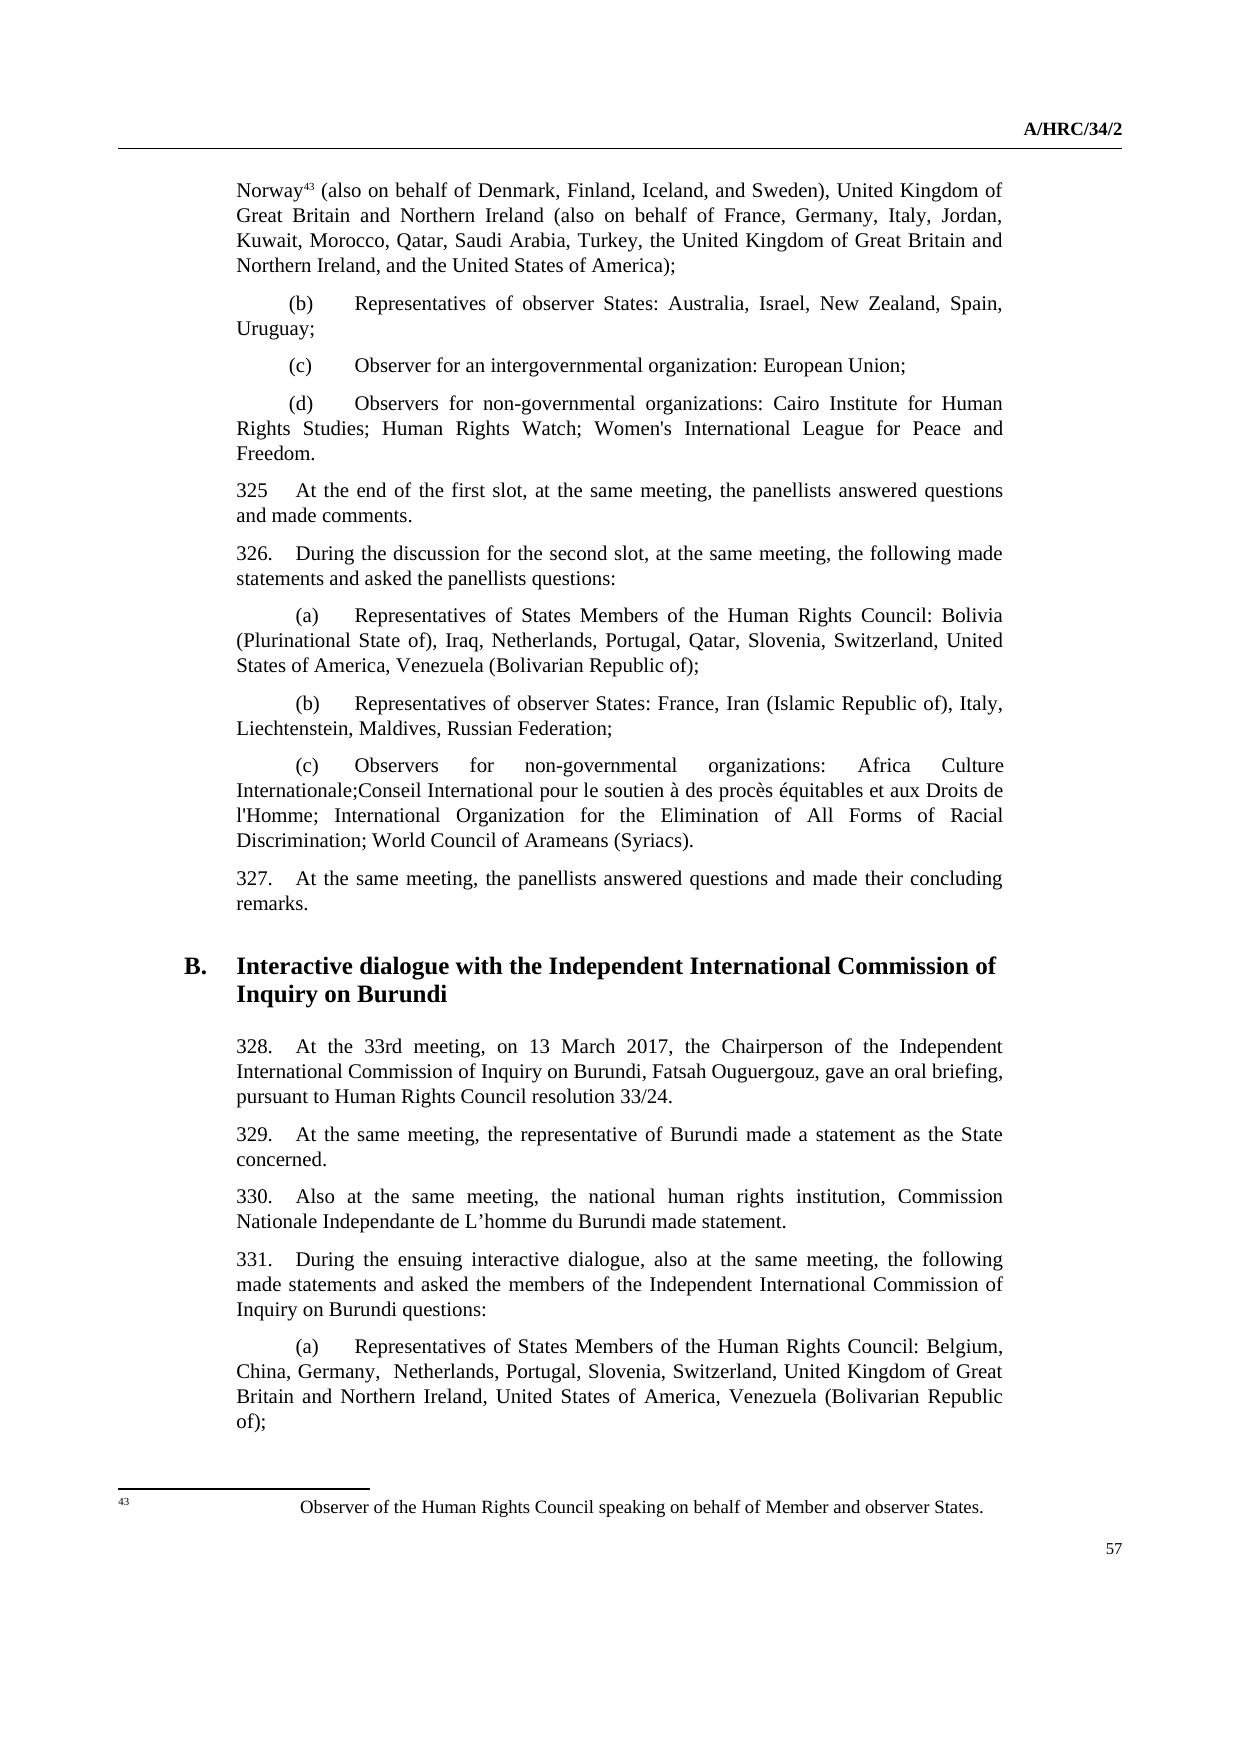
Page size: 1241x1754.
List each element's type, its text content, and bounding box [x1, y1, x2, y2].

text 330. Also at the same meeting, the national human rights institution, Commission Nationale Independante de L’homme du Burundi made statement. [236, 1183, 1004, 1233]
text 328. At the 33rd meeting, on 13 March 2017, the Chairperson of the Independent International Commission of Inquiry on Burundi, Fatsah Ouguergouz, gave an oral briefing, pursuant to Human Rights Council resolution 33/24. [236, 1033, 1004, 1108]
text 326. During the discussion for the second slot, at the same meeting, the following made statements and asked the panellists questions: [236, 540, 1004, 590]
text (c) Observer for an intergovernmental organization: European Union; [236, 352, 1004, 377]
text (a) Representatives of States Members of the Human Rights Council: Belgium, China, Germany, Netherlands, Portugal, Slovenia, Switzerland, United Kingdom of Great Britain and Northern Ireland, United States of America, Venezuela (Bolivarian Republic of); [236, 1333, 1004, 1433]
text (b) Representatives of observer States: France, Iran (Islamic Republic of), Italy, Liechtenstein, Maldives, Russian Federation; [236, 690, 1004, 740]
text B. Interactive dialogue with the Independent International Commission of Inquiry on Burundi [118, 952, 1004, 1008]
text 325 At the end of the first slot, at the same meeting, the panellists answered questions and made comments. [236, 477, 1004, 527]
text (d) Observers for non-governmental organizations: Cairo Institute for Human Rights Studies; Human Rights Watch; Women's International League for Peace and Freedom. [236, 390, 1004, 465]
text (c) Observers for non-governmental organizations: Africa Culture Internationale;Conseil International pour le soutien à des procès équitables et aux Droits de l'Homme; International Organization for the Elimination of All Forms of Racial Discrimination; World Council of Arameans (Syriacs). [236, 752, 1004, 852]
text (b) Representatives of observer States: Australia, Israel, New Zealand, Spain, Uruguay; [236, 290, 1004, 340]
text 331. During the ensuing interactive dialogue, also at the same meeting, the following made statements and asked the members of the Independent International Commission of Inquiry on Burundi questions: [236, 1246, 1004, 1321]
text 327. At the same meeting, the panellists answered questions and made their concluding remarks. [236, 865, 1004, 915]
text (a) Representatives of States Members of the Human Rights Council: Bolivia (Plurinational State of), Iraq, Netherlands, Portugal, Qatar, Slovenia, Switzerland, United States of America, Venezuela (Bolivarian Republic of); [236, 602, 1004, 677]
text 329. At the same meeting, the representative of Burundi made a statement as the State concerned. [236, 1121, 1004, 1171]
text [236, 177, 1004, 277]
